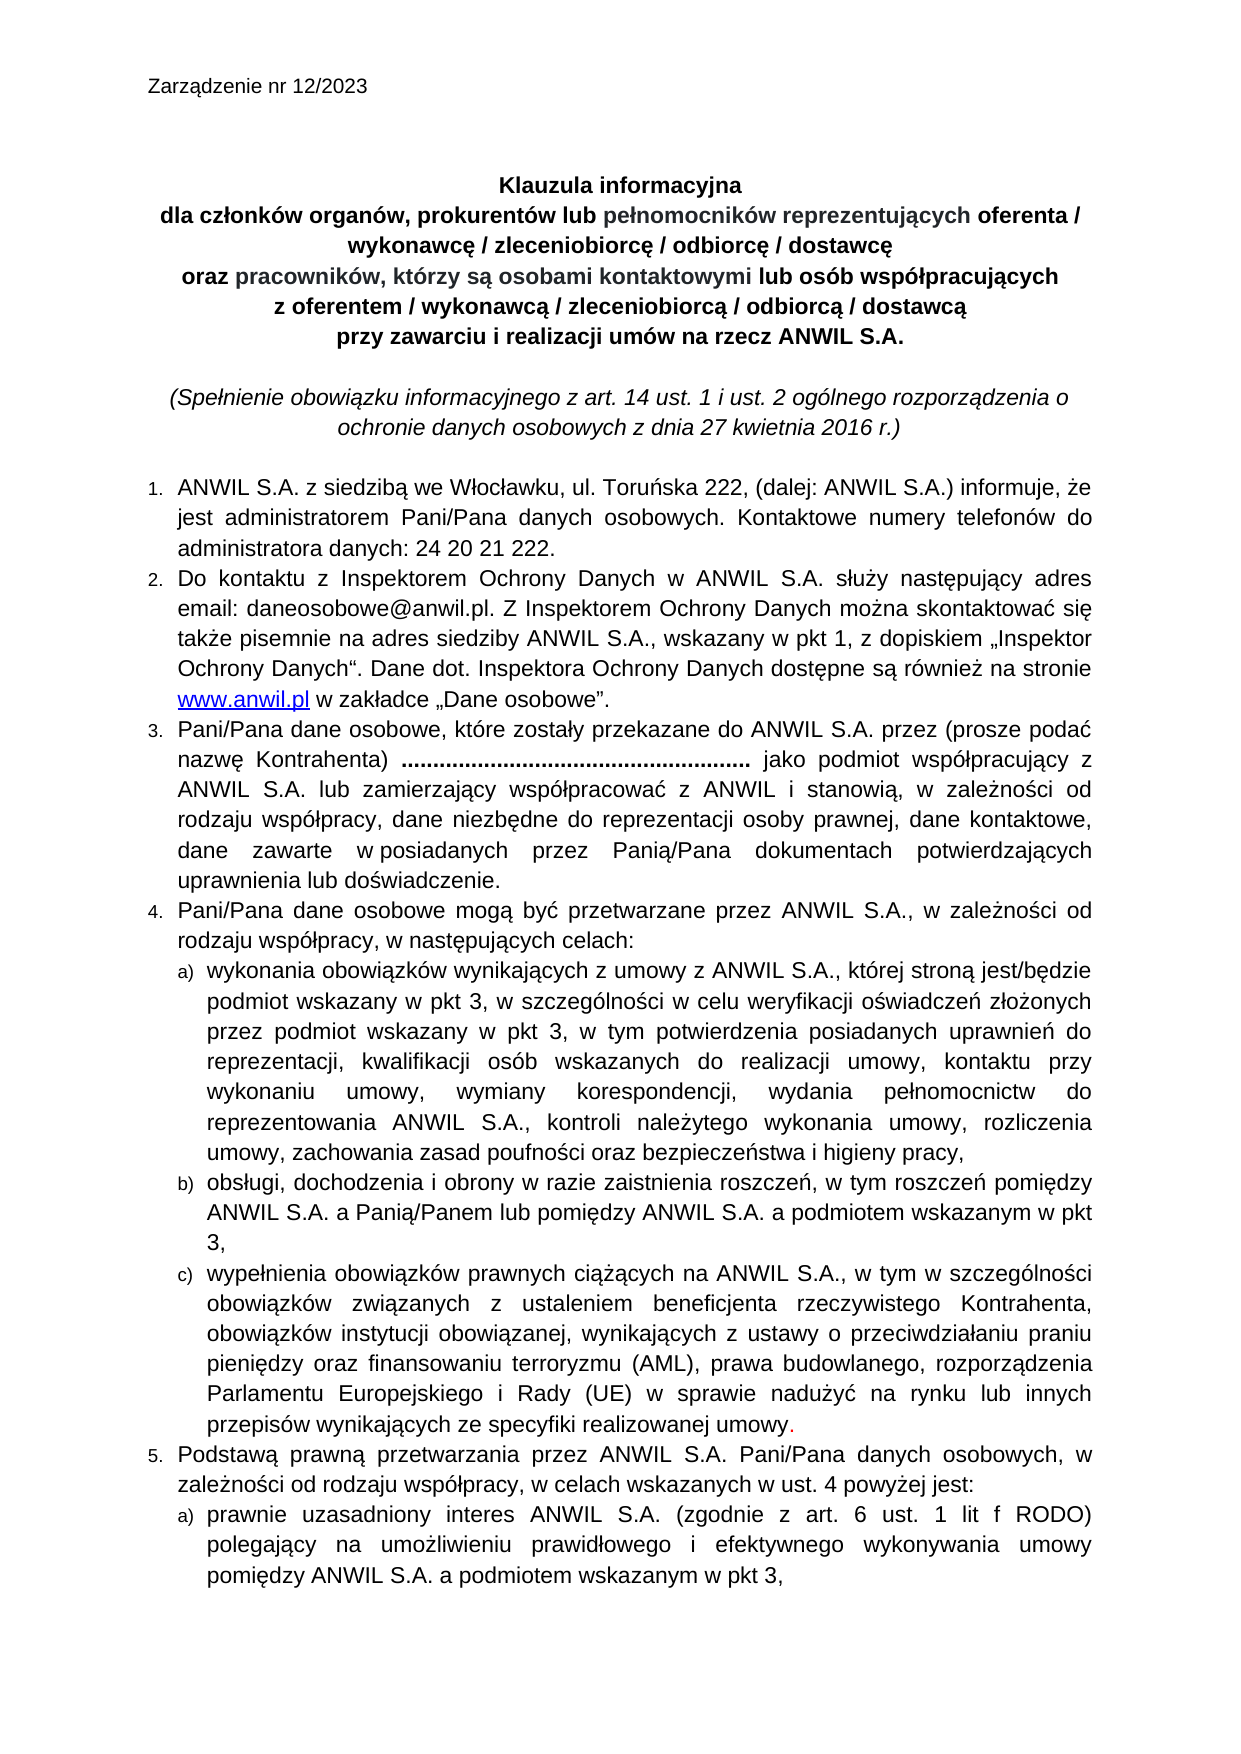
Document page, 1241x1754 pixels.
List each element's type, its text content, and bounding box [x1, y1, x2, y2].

text przy zawarciu i realizacji umów na rzecz ANWIL S.A. [148, 323, 1093, 349]
list obsługi, dochodzenia i obrony w razie zaistnienia roszczeń, w tym roszczeń pomiędzy ANWIL S.A. a Panią/Panem lub pomiędzy ANWIL S.A. a podmiotem wskazanym w pkt 3, [177, 1169, 1093, 1256]
list Podstawą prawną przetwarzania przez ANWIL S.A. Pani/Pana danych osobowych, w zależności od rodzaju współpracy, w celach wskazanych w ust. 4 powyżej jest: [148, 1441, 1093, 1497]
list wykonania obowiązków wynikających z umowy z ANWIL S.A., której stroną jest/będzie podmiot wskazany w pkt 3, w szczególności w celu weryfikacji oświadczeń złożonych przez podmiot wskazany w pkt 3, w tym potwierdzenia posiadanych uprawnień do reprezentacji, kwalifikacji osób wskazanych do realizacji umowy, kontaktu przy wykonaniu umowy, wymiany korespondencji, wydania pełnomocnictw do reprezentowania ANWIL S.A., kontroli należytego wykonania umowy, rozliczenia umowy, zachowania zasad poufności oraz bezpieczeństwa i higieny pracy, [177, 957, 1093, 1165]
text dla członków organów, prokurentów lub pełnomocników reprezentujących oferenta / wykonawcę / zleceniobiorcę / odbiorcę / dostawcę [148, 202, 1093, 259]
text Klauzula informacyjna [148, 172, 1093, 198]
list ANWIL S.A. z siedzibą we Włocławku, ul. Toruńska 222, (dalej: ANWIL S.A.) informuje, że jest administratorem Pani/Pana danych osobowych. Kontaktowe numery telefonów do administratora danych: 24 20 21 222. [148, 474, 1093, 561]
list Pani/Pana dane osobowe, które zostały przekazane do ANWIL S.A. przez (prosze podać nazwę Kontrahenta) ....................................................... jako podmiot współpracujący z ANWIL S.A. lub zamierzający współpracować z ANWIL i stanowią, w zależności od rodzaju współpracy, dane niezbędne do reprezentacji osoby prawnej, dane kontaktowe, dane zawarte w posiadanych przez Panią/Pana dokumentach potwierdzających uprawnienia lub doświadczenie. [148, 716, 1093, 893]
list Pani/Pana dane osobowe mogą być przetwarzane przez ANWIL S.A., w zależności od rodzaju współpracy, w następujących celach: [148, 897, 1093, 954]
list wypełnienia obowiązków prawnych ciążących na ANWIL S.A., w tym w szczególności obowiązków związanych z ustaleniem beneficjenta rzeczywistego Kontrahenta, obowiązków instytucji obowiązanej, wynikających z ustawy o przeciwdziałaniu praniu pieniędzy oraz finansowaniu terroryzmu (AML), prawa budowlanego, rozporządzenia Parlamentu Europejskiego i Rady (UE) w sprawie nadużyć na rynku lub innych przepisów wynikających ze specyfiki realizowanej umowy. [177, 1259, 1093, 1437]
list Do kontaktu z Inspektorem Ochrony Danych w ANWIL S.A. służy następujący adres email: daneosobowe@anwil.pl. Z Inspektorem Ochrony Danych można skontaktować się także pisemnie na adres siedziby ANWIL S.A., wskazany w pkt 1, z dopiskiem „Inspektor Ochrony Danych“. Dane dot. Inspektora Ochrony Danych dostępne są również na stronie www.anwil.pl w zakładce „Dane osobowe”. [148, 565, 1093, 712]
list prawnie uzasadniony interes ANWIL S.A. (zgodnie z art. 6 ust. 1 lit f RODO) polegający na umożliwieniu prawidłowego i efektywnego wykonywania umowy pomiędzy ANWIL S.A. a podmiotem wskazanym w pkt 3, [177, 1501, 1093, 1588]
text oraz pracowników, którzy są osobami kontaktowymi lub osób współpracujących z oferentem / wykonawcą / zleceniobiorcą / odbiorcą / dostawcą [148, 263, 1093, 319]
text (Spełnienie obowiązku informacyjnego z art. 14 ust. 1 i ust. 2 ogólnego rozporządzenia o ochronie danych osobowych z dnia 27 kwietnia 2016 r.) [148, 383, 1093, 440]
